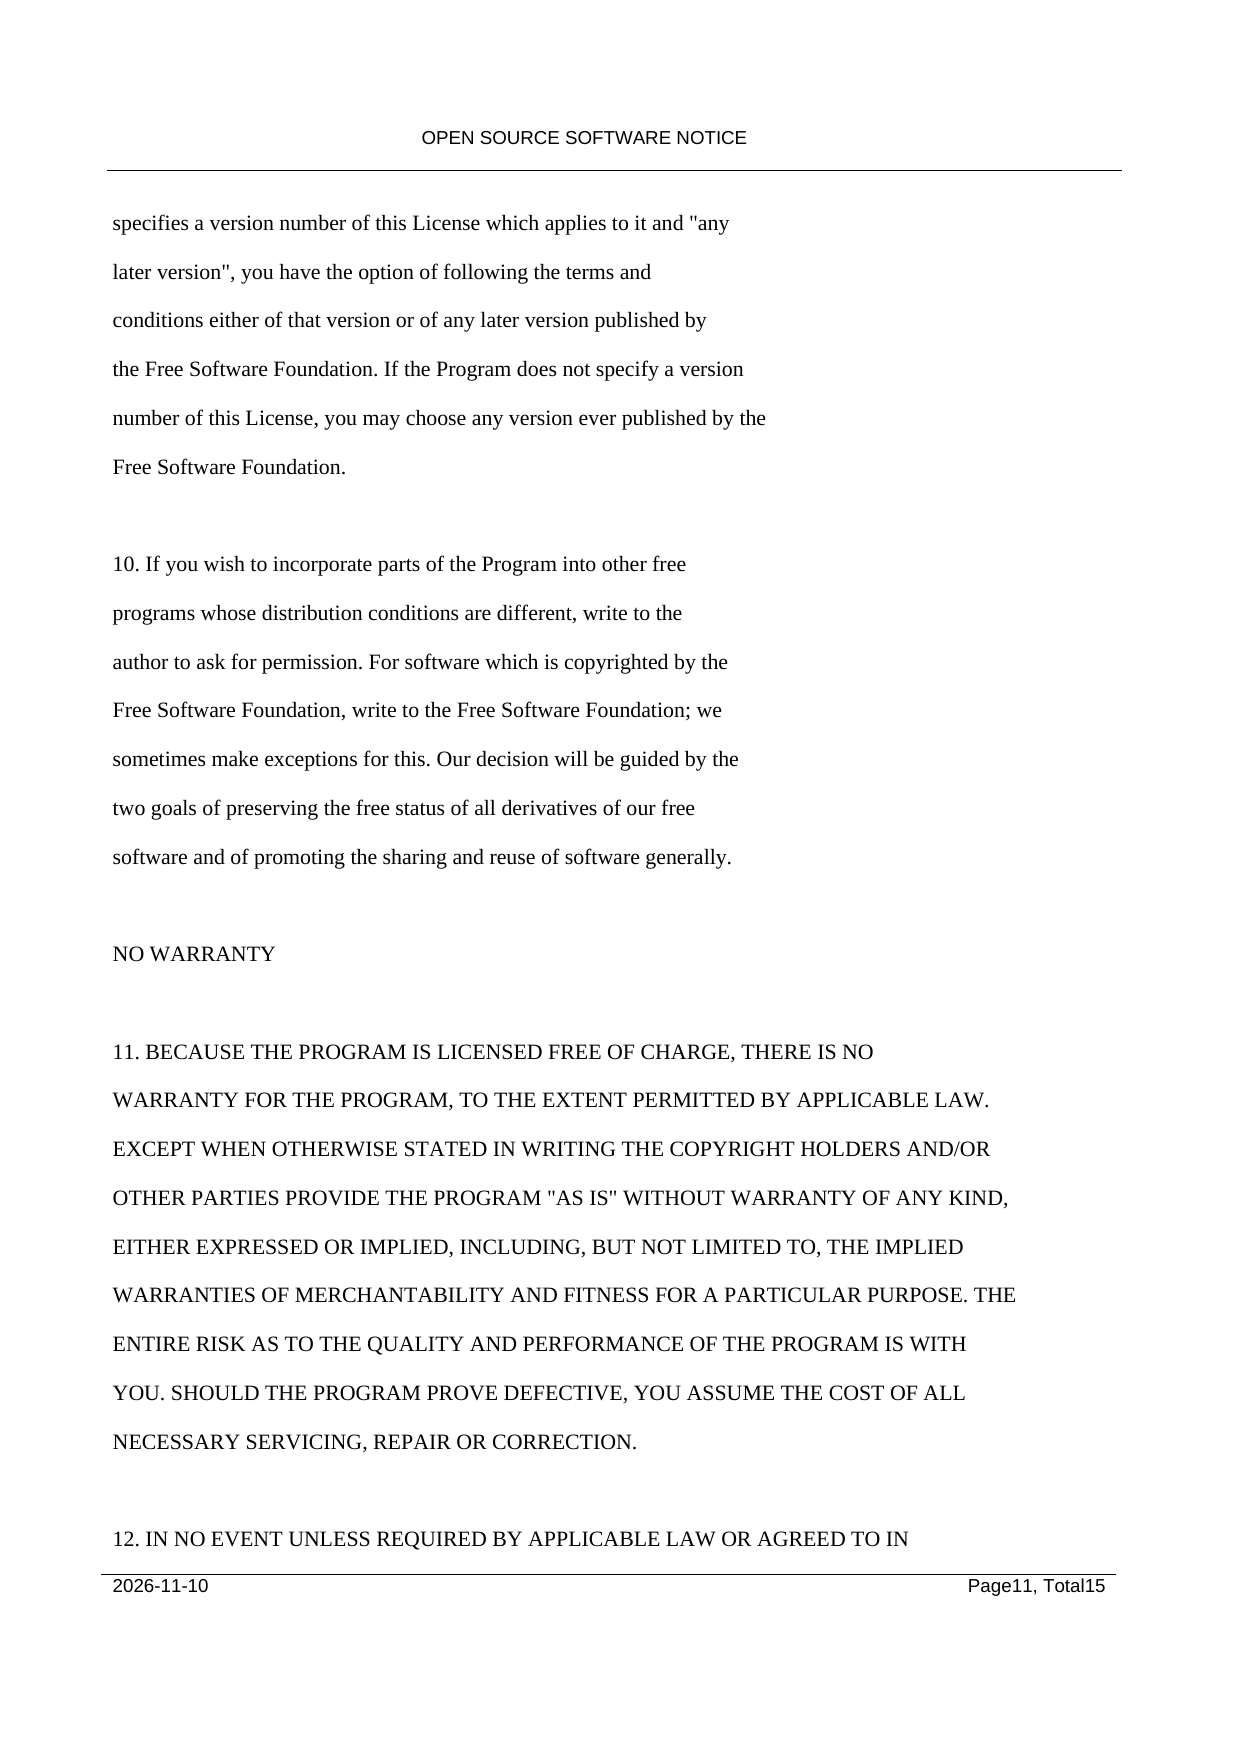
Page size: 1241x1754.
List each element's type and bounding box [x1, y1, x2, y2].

text [112, 206, 1128, 1555]
